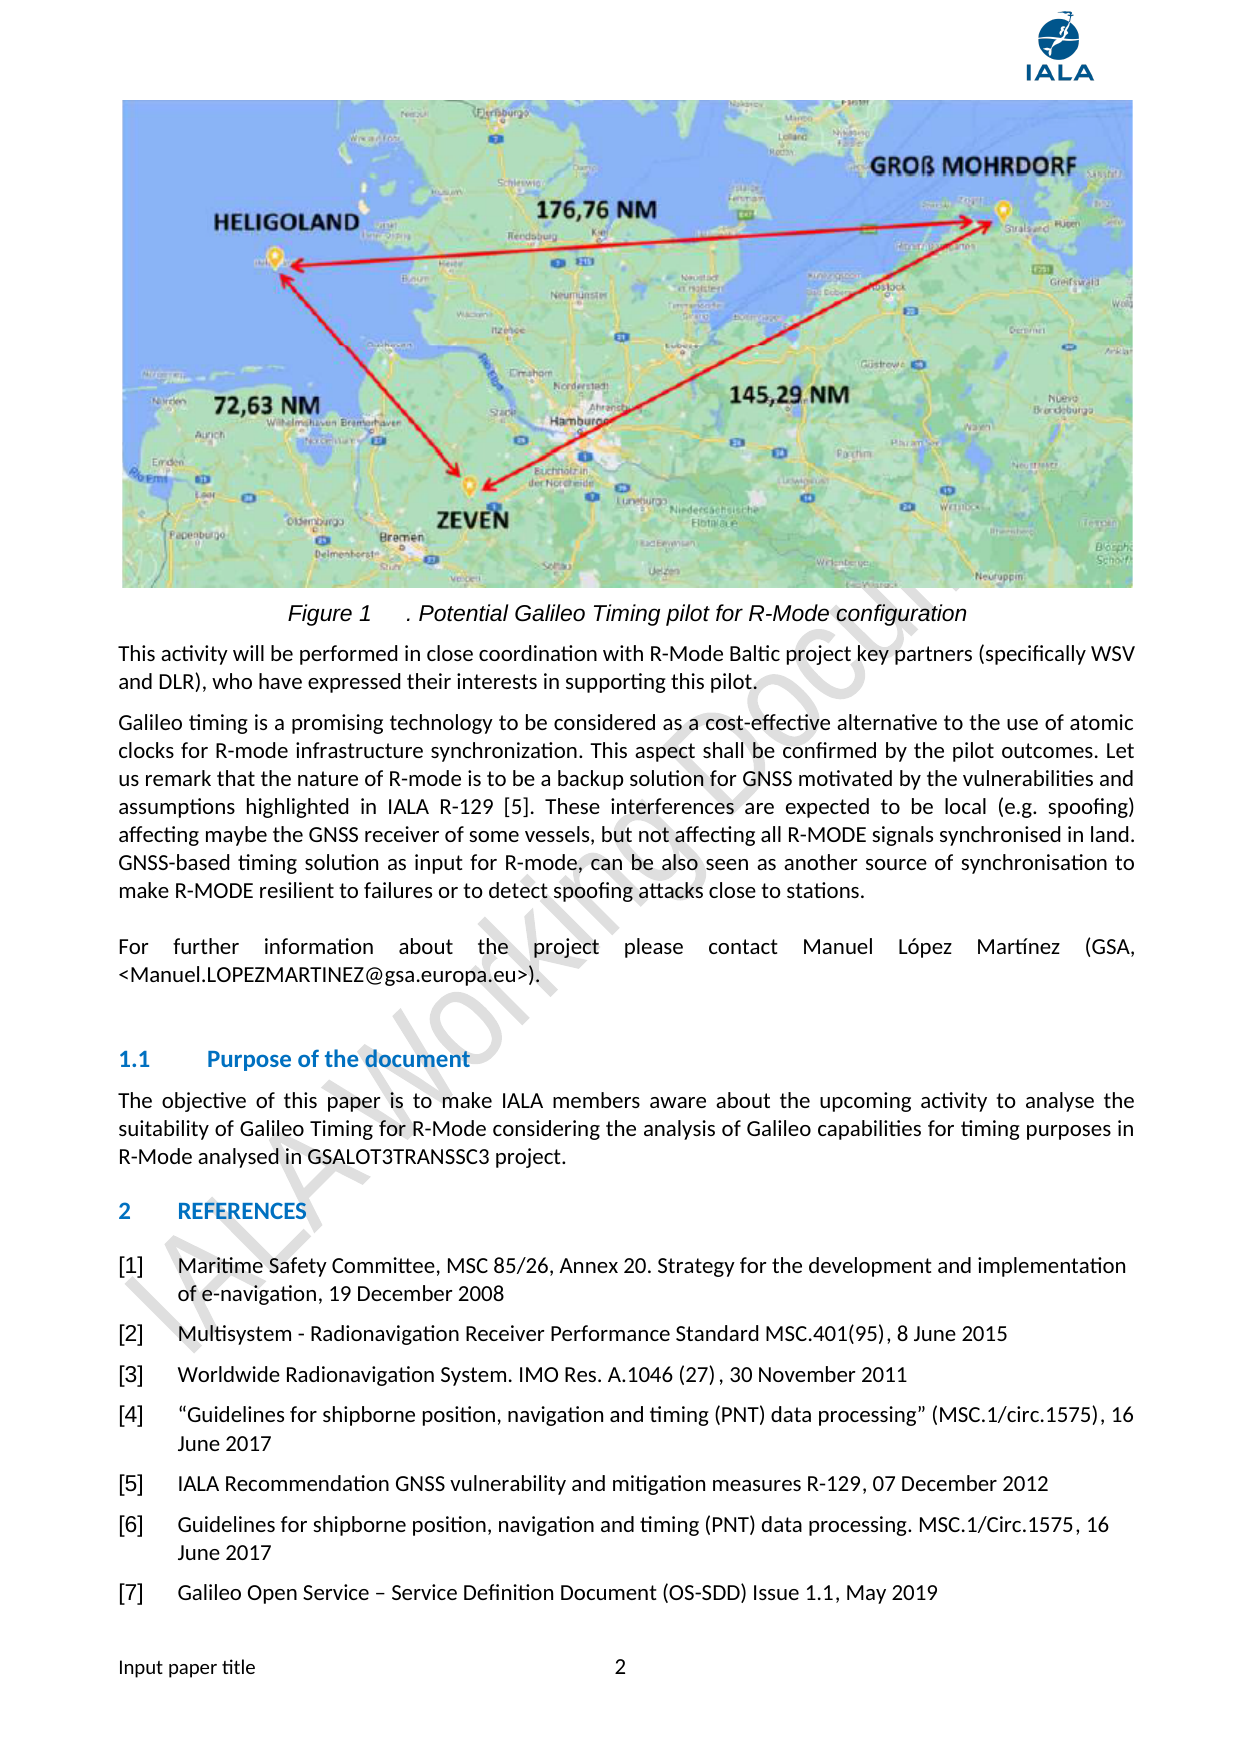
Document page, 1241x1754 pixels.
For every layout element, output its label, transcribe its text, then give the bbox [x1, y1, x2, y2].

text Worldwide Radionavigation System. IMO Res. A.1046 (27) , 30 November 2011 [118, 1360, 1137, 1388]
text . Potential Galileo Timing pilot for R-Mode configuration [118, 600, 1137, 627]
picture [122, 100, 1133, 588]
text “Guidelines for shipborne position, navigation and timing (PNT) data processing” (MSC.1/circ.1575), 16 June 2017 [118, 1401, 1137, 1457]
text Maritime Safety Committee, MSC 85/26, Annex 20. Strategy for the development and implementation of e-navigation, 19 December 2008 [118, 1251, 1137, 1307]
text Galileo timing is a promising technology to be considered as a cost-effective alternative to the use of atomic clocks for R-mode infrastructure synchronization. This aspect shall be confirmed by the pilot outcomes. Let us remark that the nature of R-mode is to be a backup solution for GNSS motivated by the vulnerabilities and assumptions highlighted in IALA R-129 [5]. These interferences are expected to be local (e.g. spoofing) affecting maybe the GNSS receiver of some vessels, but not affecting all R-MODE signals synchronised in land. GNSS-based timing solution as input for R-mode, can be also seen as another source of synchronisation to make R-MODE resilient to failures or to detect spoofing attacks close to stations. [118, 708, 1137, 904]
subtitle References [118, 1196, 1137, 1226]
text IALA Recommendation GNSS vulnerability and mitigation measures R-129, 07 December 2012 [118, 1469, 1137, 1497]
text This activity will be performed in close coordination with R-Mode Baltic project key partners (specifically WSV and DLR), who have expressed their interests in supporting this pilot. [118, 639, 1137, 695]
text For further information about the project please contact Manuel López Martínez (GSA, <Manuel.LOPEZMARTINEZ@gsa.europa.eu>). [118, 932, 1137, 988]
text Multisystem - Radionavigation Receiver Performance Standard MSC.401(95), 8 June 2015 [118, 1319, 1137, 1348]
subtitle Purpose of the document [118, 1043, 1137, 1074]
picture [1011, 3, 1106, 96]
text Guidelines for shipborne position, navigation and timing (PNT) data processing. MSC.1/Circ.1575, 16 June 2017 [118, 1510, 1137, 1566]
text Galileo Open Service – Service Definition Document (OS-SDD) Issue 1.1, May 2019 [118, 1578, 1137, 1606]
text The objective of this paper is to make IALA members aware about the upcoming activity to analyse the suitability of Galileo Timing for R-Mode considering the analysis of Galileo capabilities for timing purposes in R-Mode analysed in GSALOT3TRANSSC3 project. [118, 1086, 1137, 1171]
